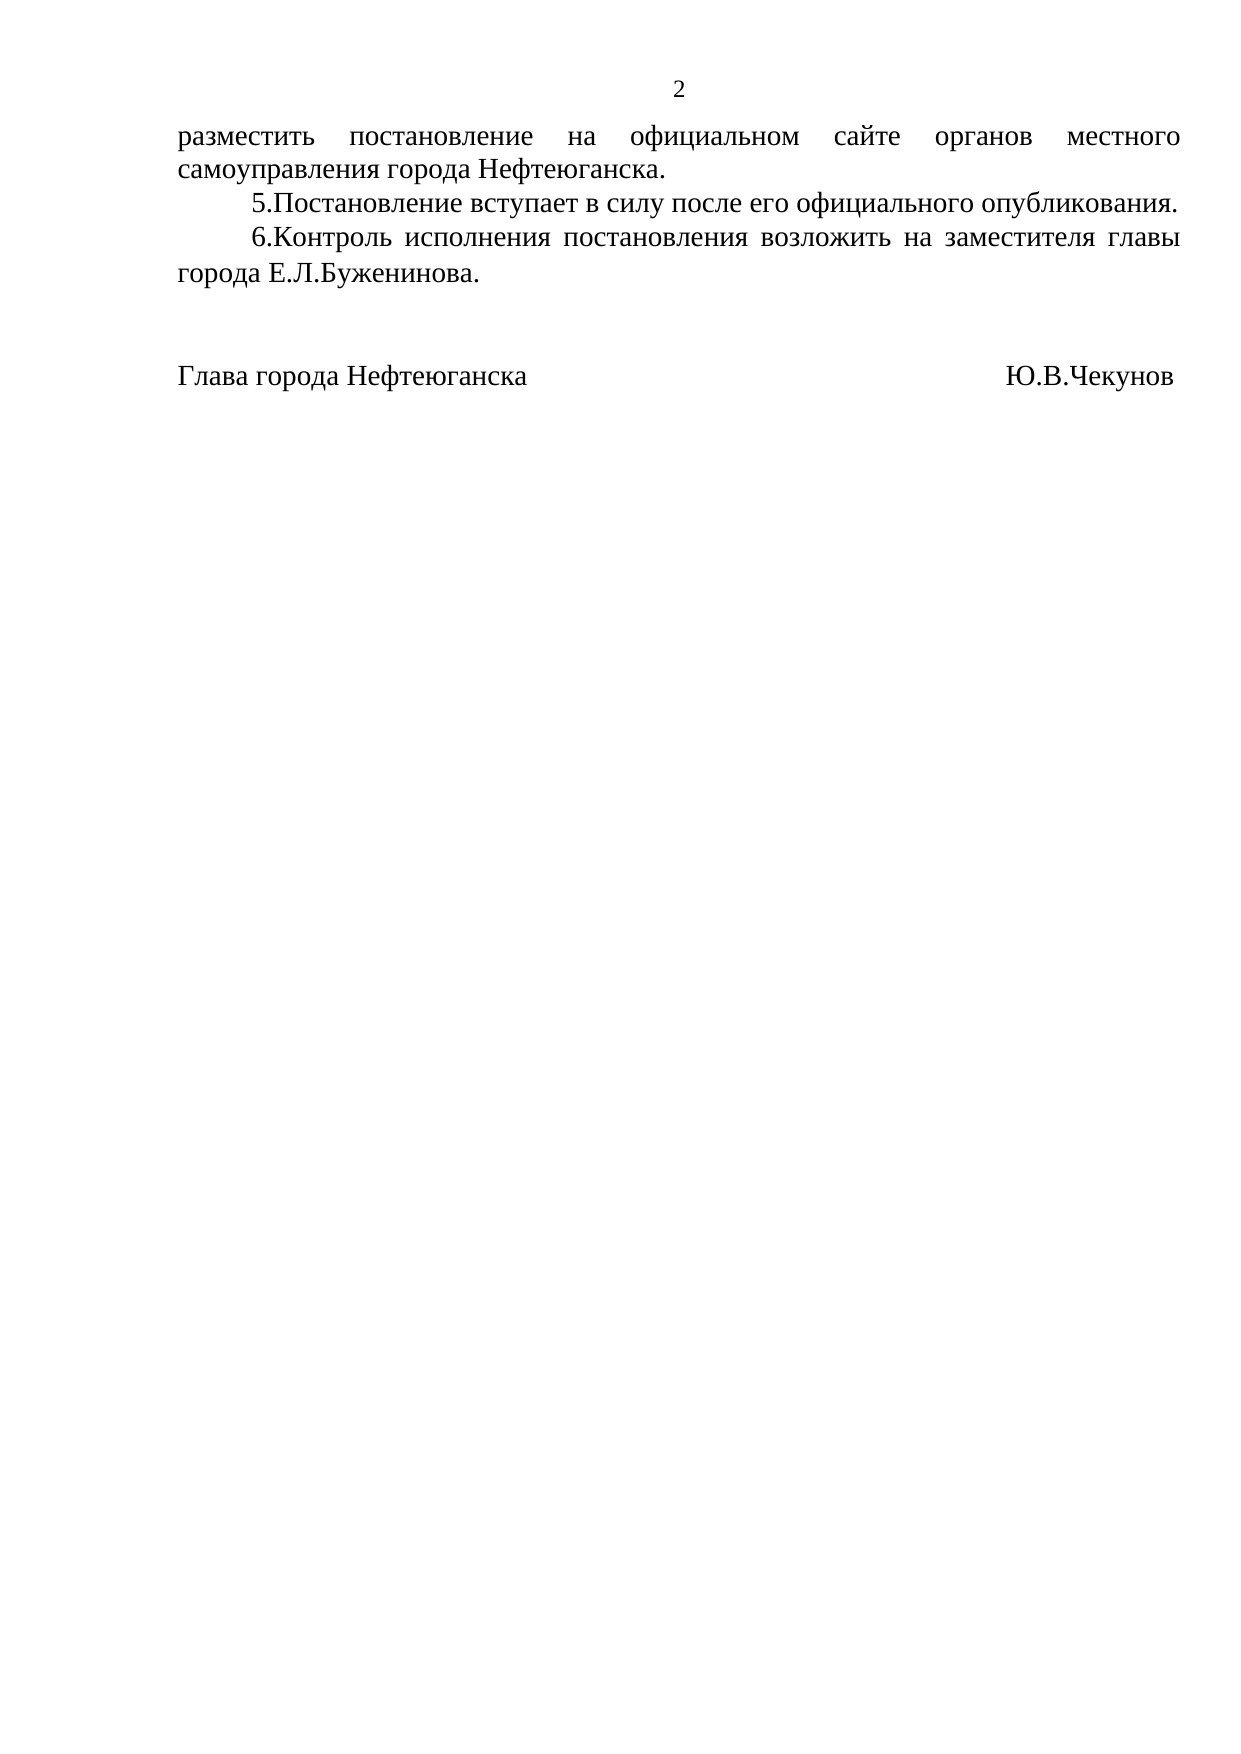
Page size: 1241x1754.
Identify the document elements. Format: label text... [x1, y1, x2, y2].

text Глава города Нефтеюганска Ю.В.Чекунов [177, 358, 1181, 392]
text 5.Постановление вступает в силу после его официального опубликования. [177, 185, 1181, 219]
text 6.Контроль исполнения постановления возложить на заместителя главы города Е.Л.Буженинова. [177, 219, 1181, 288]
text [177, 118, 1181, 185]
